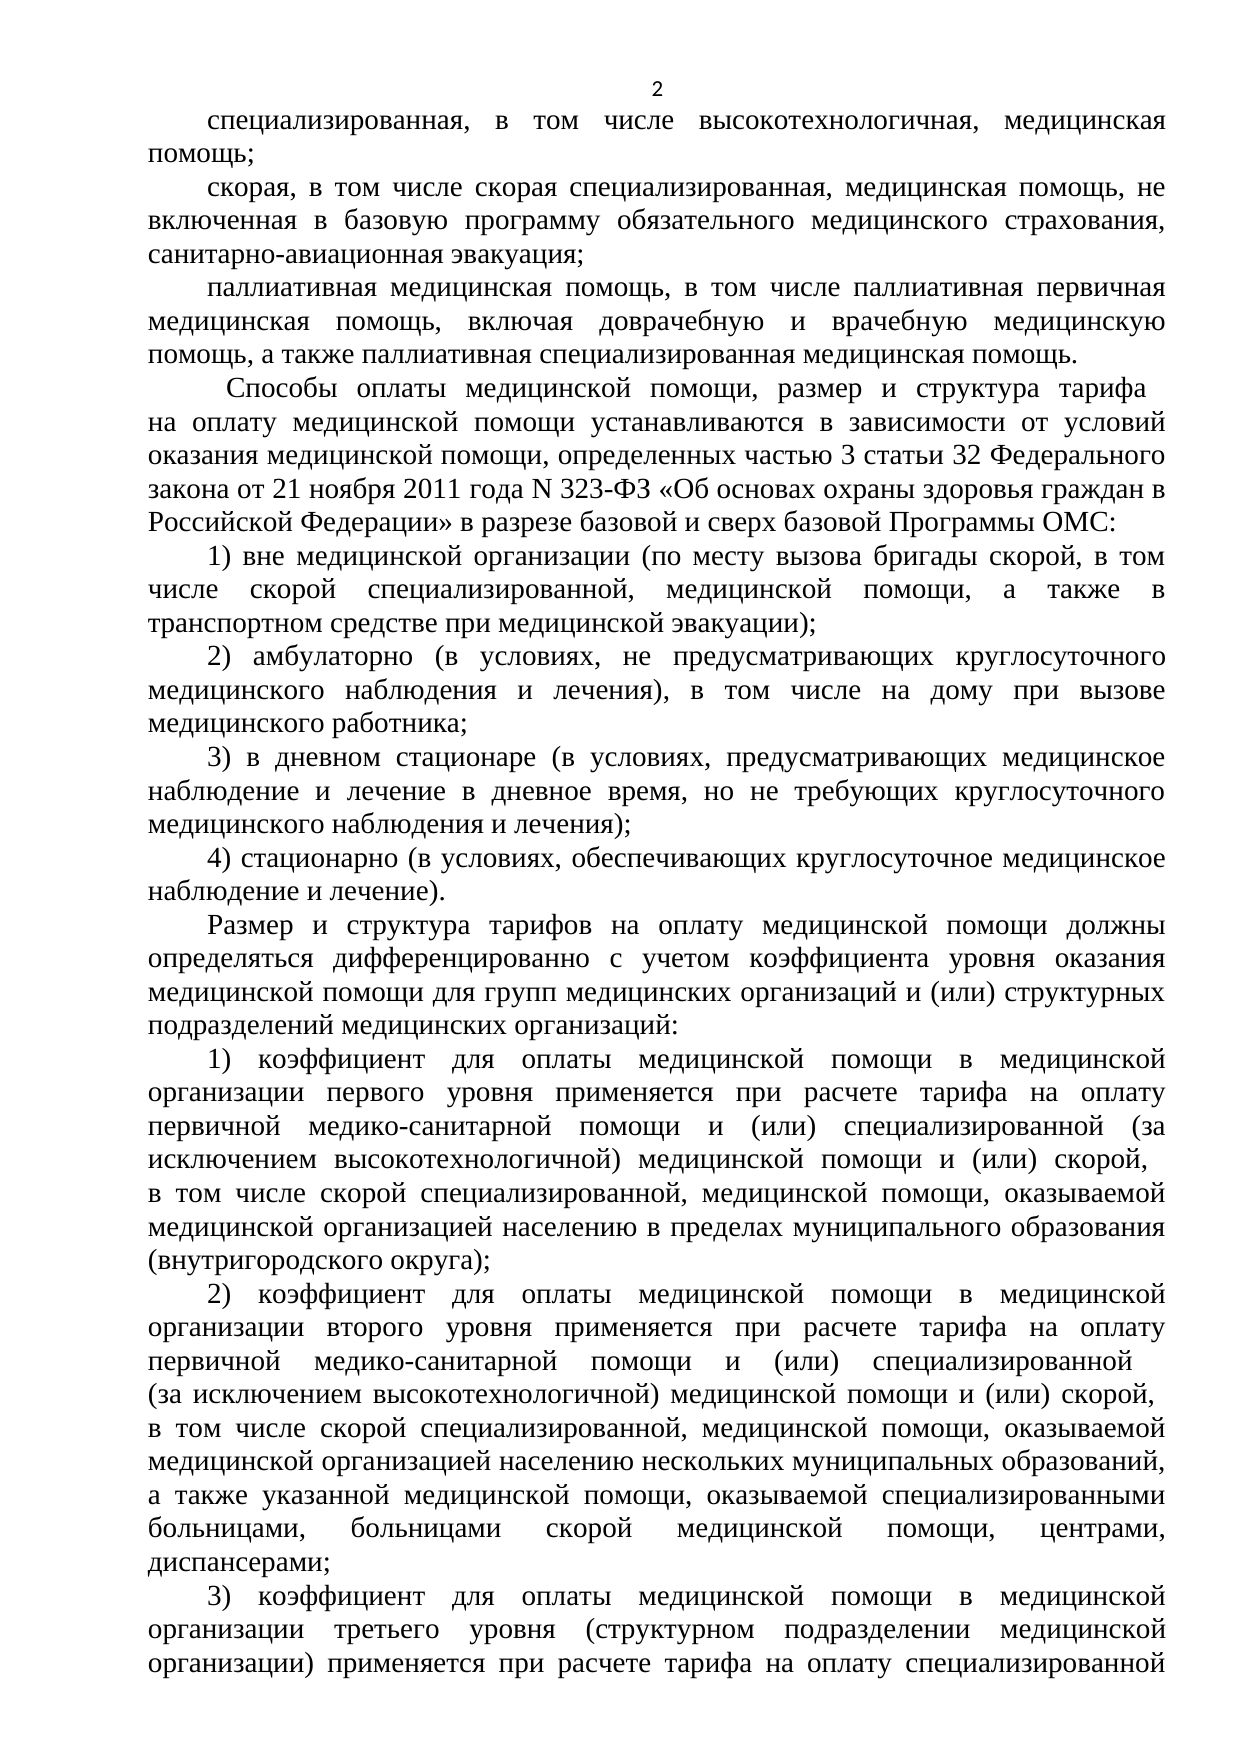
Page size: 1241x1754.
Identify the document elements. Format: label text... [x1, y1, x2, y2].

text 2) амбулаторно (в условиях, не предусматривающих круглосуточного медицинского наблюдения и лечения), в том числе на дому при вызове медицинского работника; [148, 638, 1167, 739]
text специализированная, в том числе высокотехнологичная, медицинская помощь; [148, 102, 1167, 169]
text 3) в дневном стационаре (в условиях, предусматривающих медицинское наблюдение и лечение в дневное время, но не требующих круглосуточного медицинского наблюдения и лечения); [148, 739, 1167, 840]
text 2) коэффициент для оплаты медицинской помощи в медицинской организации второго уровня применяется при расчете тарифа на оплату первичной медико-санитарной помощи и (или) специализированной (за исключением высокотехнологичной) медицинской помощи и (или) скорой, в том числе скорой специализированной, медицинской помощи, оказываемой медицинской организацией населению нескольких муниципальных образований, а также указанной медицинской помощи, оказываемой специализированными больницами, больницами скорой медицинской помощи, центрами, диспансерами; [148, 1276, 1167, 1578]
text скорая, в том числе скорая специализированная, медицинская помощь, не включенная в базовую программу обязательного медицинского страхования, санитарно-авиационная эвакуация; [148, 169, 1167, 269]
text паллиативная медицинская помощь, в том числе паллиативная первичная медицинская помощь, включая доврачебную и врачебную медицинскую помощь, а также паллиативная специализированная медицинская помощь. [148, 269, 1167, 370]
text Способы оплаты медицинской помощи, размер и структура тарифа на оплату медицинской помощи устанавливаются в зависимости от условий оказания медицинской помощи, определенных частью 3 статьи 32 Федерального закона от 21 ноября 2011 года N 323-ФЗ «Об основах охраны здоровья граждан в Российской Федерации» в разрезе базовой и сверх базовой Программы ОМС: [148, 370, 1167, 538]
text 1) вне медицинской организации (по месту вызова бригады скорой, в том числе скорой специализированной, медицинской помощи, а также в транспортном средстве при медицинской эвакуации); [148, 538, 1167, 638]
text 4) стационарно (в условиях, обеспечивающих круглосуточное медицинское наблюдение и лечение). [148, 840, 1167, 907]
text Размер и структура тарифов на оплату медицинской помощи должны определяться дифференцированно с учетом коэффициента уровня оказания медицинской помощи для групп медицинских организаций и (или) структурных подразделений медицинских организаций: [148, 907, 1167, 1041]
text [148, 1578, 1167, 1678]
text 1) коэффициент для оплаты медицинской помощи в медицинской организации первого уровня применяется при расчете тарифа на оплату первичной медико-санитарной помощи и (или) специализированной (за исключением высокотехнологичной) медицинской помощи и (или) скорой, в том числе скорой специализированной, медицинской помощи, оказываемой медицинской организацией населению в пределах муниципального образования (внутригородского округа); [148, 1041, 1167, 1276]
